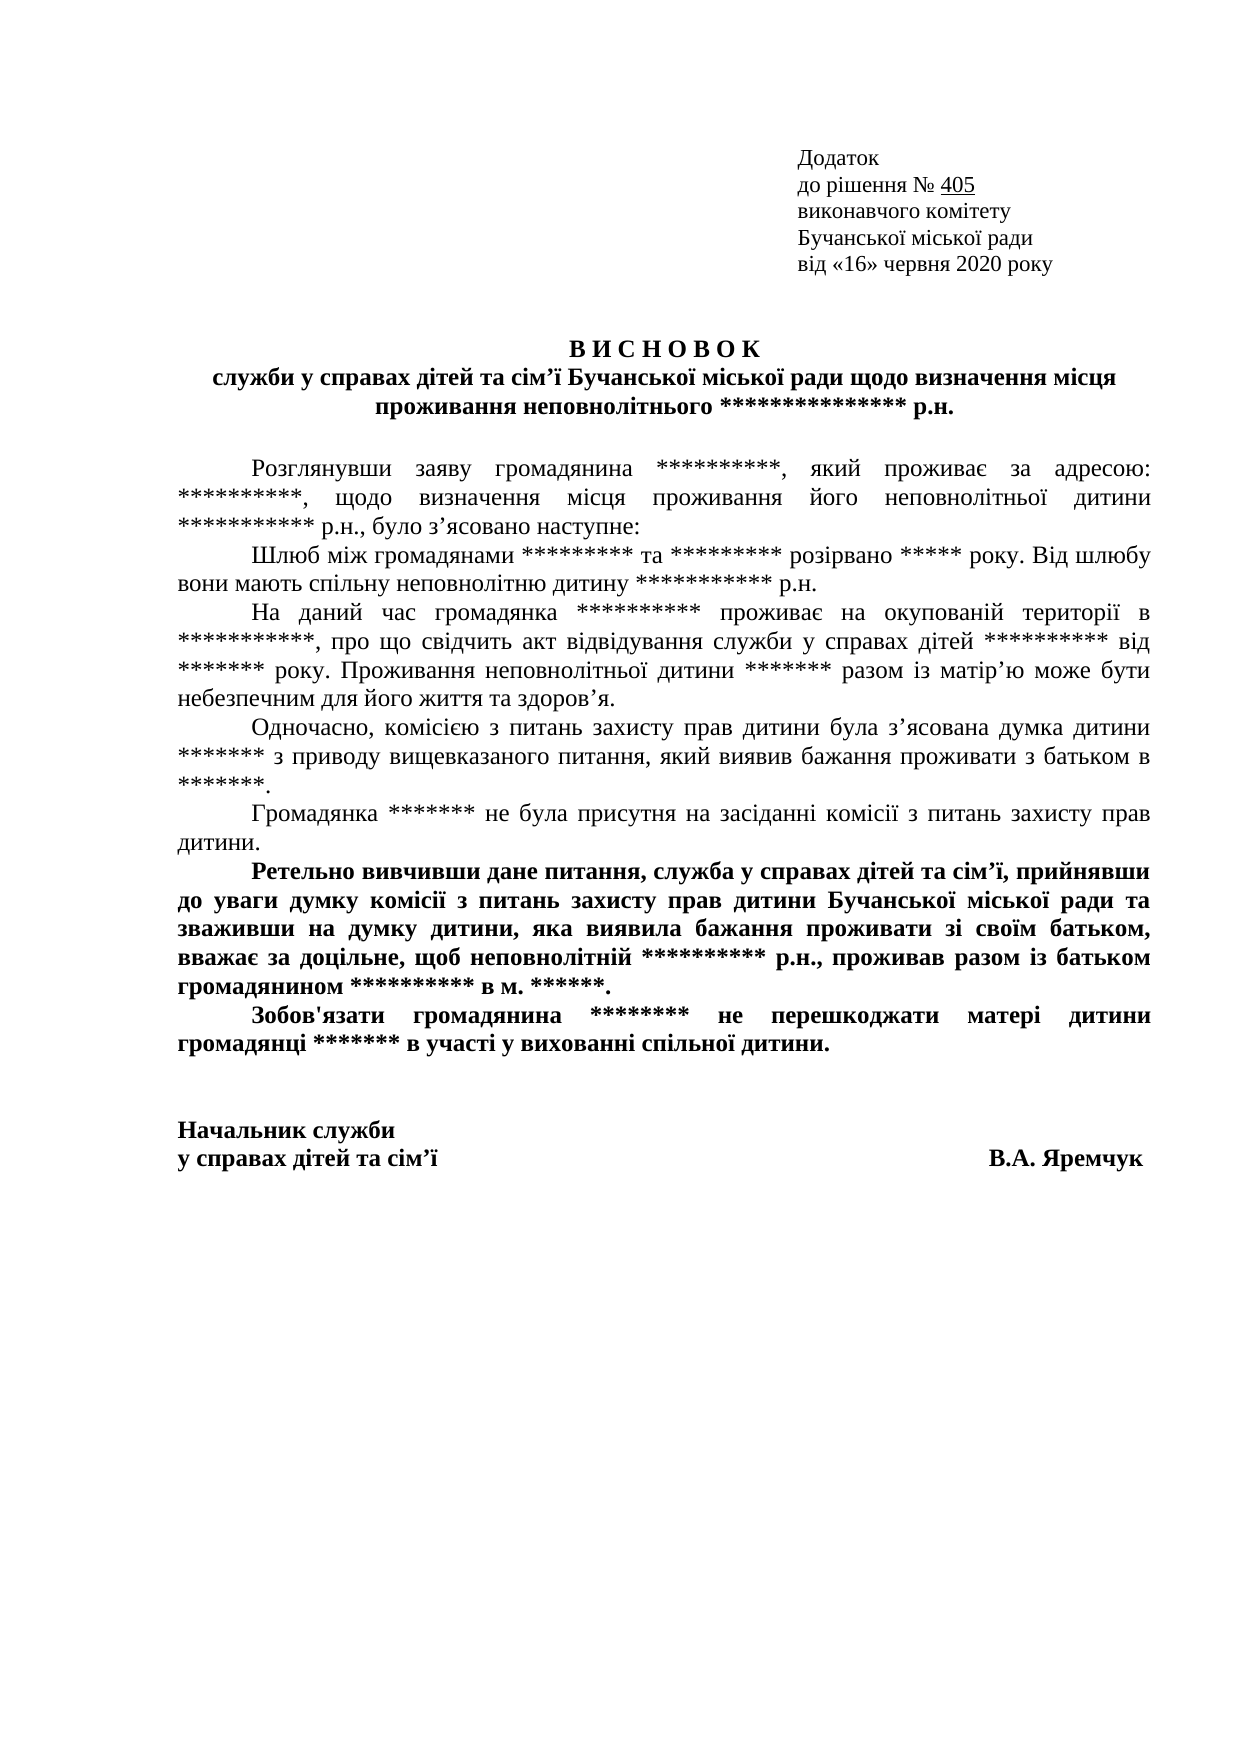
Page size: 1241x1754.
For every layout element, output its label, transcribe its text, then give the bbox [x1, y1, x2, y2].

text від «16» червня 2020 року [797, 250, 1152, 276]
text Начальник служби [177, 1115, 1152, 1143]
text На даний час громадянка ********** проживає на окупованій території в ***********, про що свідчить акт відвідування служби у справах дітей ********** від ******* року. Проживання неповнолітньої дитини ******* разом із матір’ю може бути небезпечним для його життя та здоров’я. [177, 597, 1152, 712]
text Бучанської міської ради [797, 223, 1152, 250]
text у справах дітей та сім’ї В.А. Яремчук [177, 1143, 1152, 1172]
text Додаток [797, 144, 1152, 171]
text Шлюб між громадянами ********* та ********* розірвано ***** року. Від шлюбу вони мають спільну неповнолітню дитину *********** р.н. [177, 540, 1152, 597]
text до рішення № 405 [797, 171, 1152, 197]
text В И С Н О В О К [177, 334, 1152, 362]
text виконавчого комітету [797, 197, 1152, 223]
text Ретельно вивчивши дане питання, служба у справах дітей та сім’ї, прийнявши до уваги думку комісії з питань захисту прав дитини Бучанської міської ради та зваживши на думку дитини, яка виявила бажання проживати зі своїм батьком, вважає за доцільне, щоб неповнолітній ********** р.н., проживав разом із батьком громадянином ********** в м. ******. [177, 856, 1152, 1000]
text Громадянка ******* не була присутня на засіданні комісії з питань захисту прав дитини. [177, 798, 1152, 856]
text Зобов'язати громадянина ******** не перешкоджати матері дитини громадянці ******* в участі у вихованні спільної дитини. [177, 1000, 1152, 1057]
text Розглянувши заяву громадянина **********, який проживає за адресою: **********, щодо визначення місця проживання його неповнолітньої дитини *********** р.н., було з’ясовано наступне: [177, 453, 1152, 540]
text служби у справах дітей та сім’ї Бучанської міської ради щодо визначення місця проживання неповнолітнього *************** р.н. [177, 362, 1152, 420]
text Одночасно, комісією з питань захисту прав дитини була з’ясована думка дитини ******* з приводу вищевказаного питання, який виявив бажання проживати з батьком в *******. [177, 712, 1152, 798]
